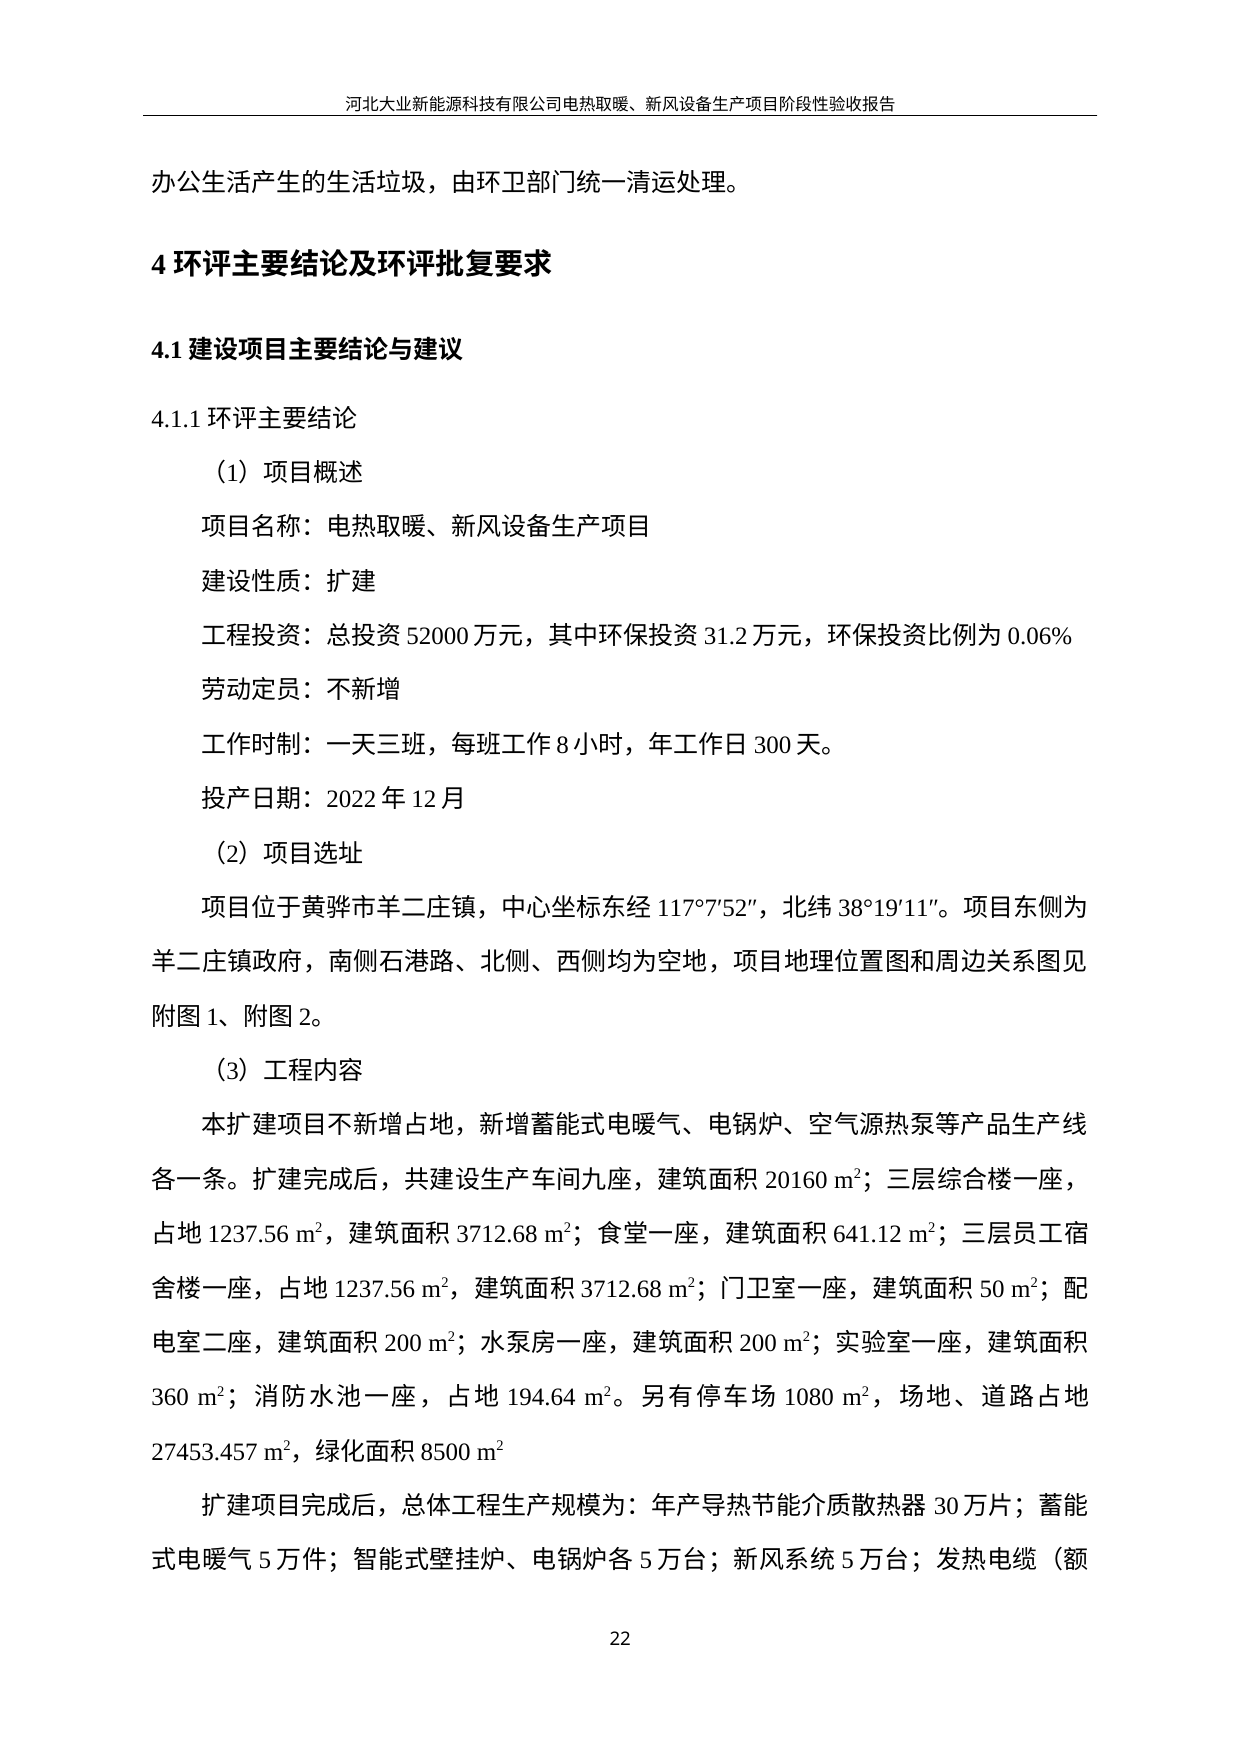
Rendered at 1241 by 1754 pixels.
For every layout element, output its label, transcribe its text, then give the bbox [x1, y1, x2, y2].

text 项目位于黄骅市羊二庄镇，中心坐标东经117°7′52″，北纬38°19′11″。项目东侧为羊二庄镇政府，南侧石港路、北侧、西侧均为空地，项目地理位置图和周边关系图见附图1、附图2。 [151, 887, 1089, 1032]
text （1）项目概述 [151, 452, 1089, 489]
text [151, 1486, 1089, 1576]
subtitle 4.1 建设项目主要结论与建议 [151, 315, 1089, 380]
text 工程投资：总投资52000万元，其中环保投资31.2万元，环保投资比例为0.06% [151, 616, 1089, 652]
text 劳动定员：不新增 [151, 670, 1089, 706]
text 投产日期：2022年12月 [151, 779, 1089, 815]
text 工作时制：一天三班，每班工作8小时，年工作日300天。 [151, 724, 1089, 761]
subtitle 4 环评主要结论及环评批复要求 [151, 229, 1089, 294]
text 本扩建项目不新增占地，新增蓄能式电暖气、电锅炉、空气源热泵等产品生产线各一条。扩建完成后，共建设生产车间九座，建筑面积20160 m2；三层综合楼一座，占地1237.56 m2，建筑面积3712.68 m2；食堂一座，建筑面积641.12 m2；三层员工宿舍楼一座，占地1237.56 m2，建筑面积3712.68 m2；门卫室一座，建筑面积50 m2；配电室二座，建筑面积200 m2；水泵房一座，建筑面积200 m2；实验室一座，建筑面积360 m2；消防水池一座，占地194.64 m2。另有停车场1080 m2，场地、道路占地27453.457 m2，绿化面积8500 m2 [151, 1105, 1089, 1467]
text （3）工程内容 [151, 1051, 1089, 1087]
text 建设性质：扩建 [151, 561, 1089, 597]
subtitle 4.1.1 环评主要结论 [151, 398, 1089, 434]
text 项目名称：电热取暖、新风设备生产项目 [151, 507, 1089, 543]
text （2）项目选址 [151, 833, 1089, 869]
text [151, 162, 1089, 198]
